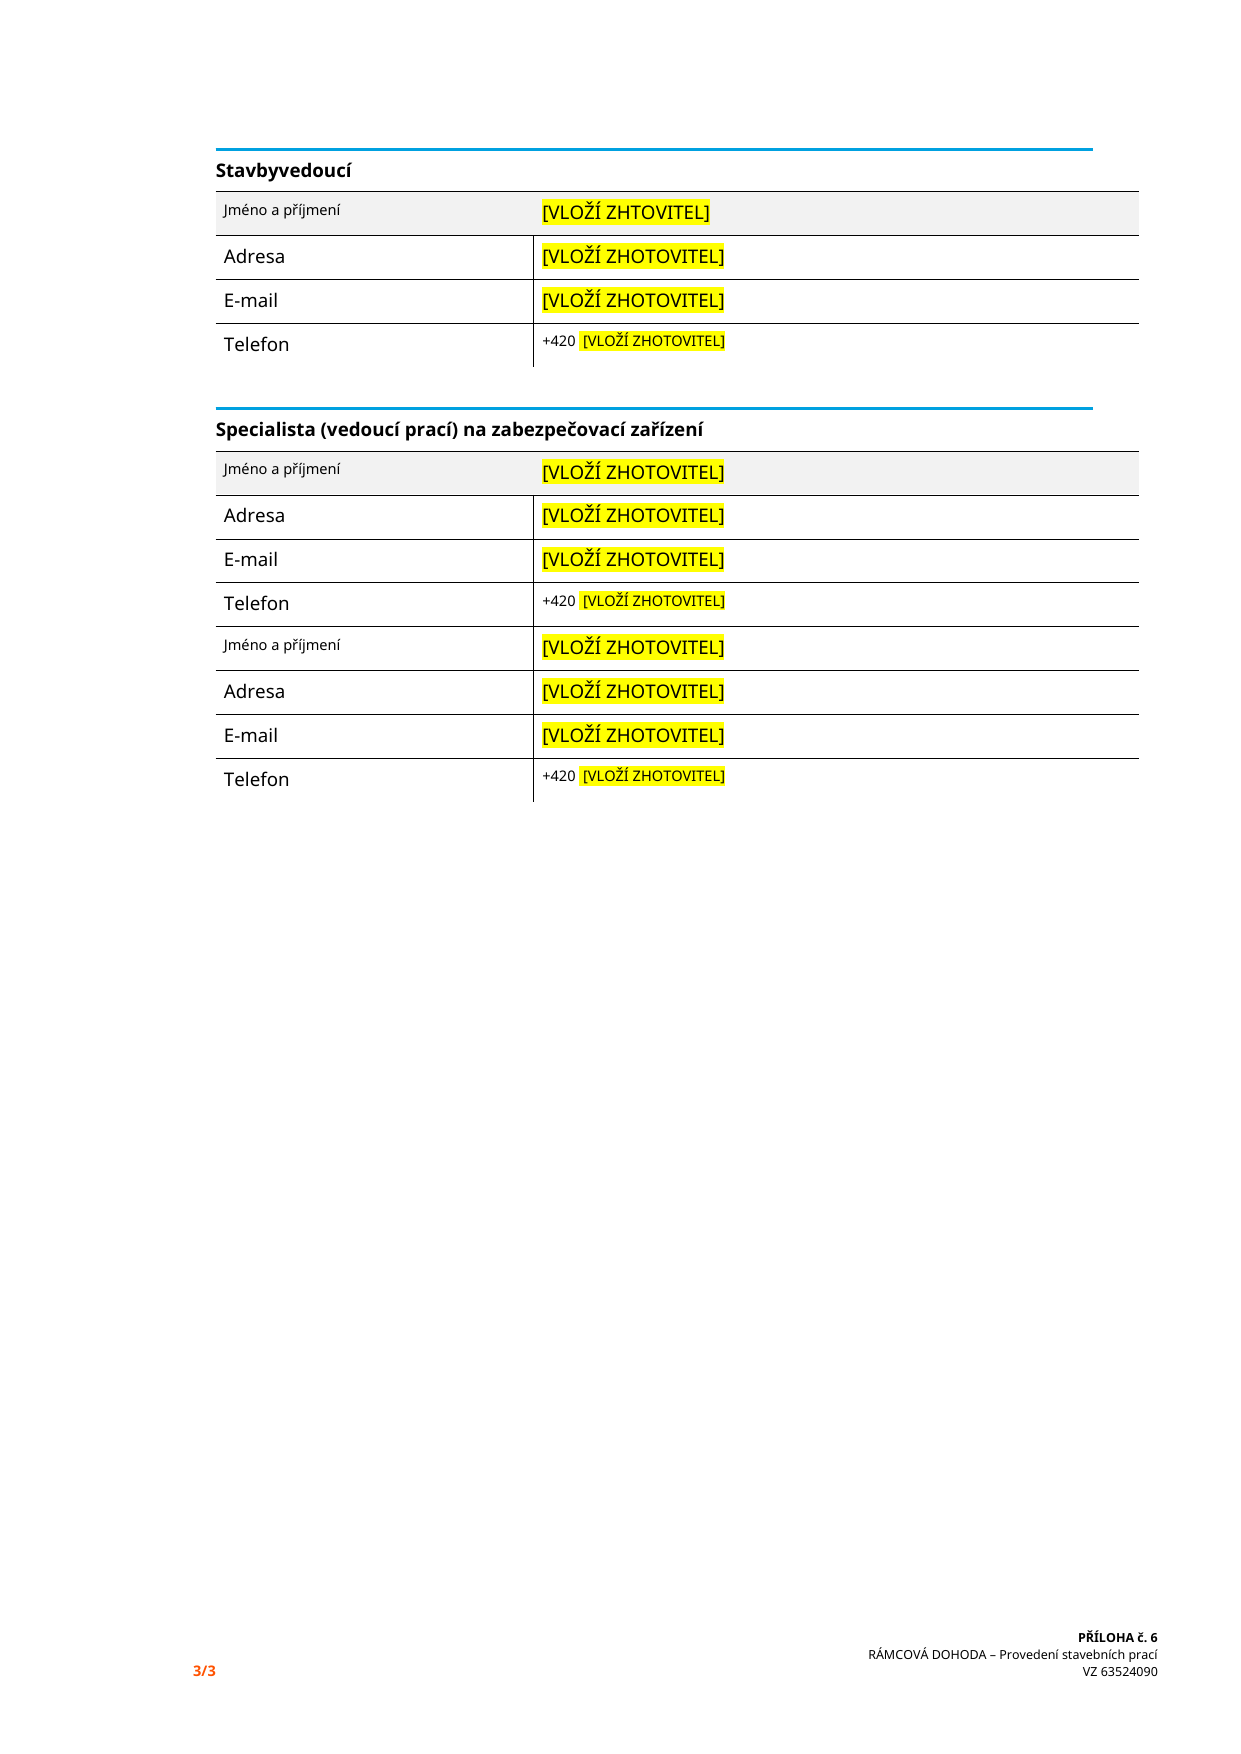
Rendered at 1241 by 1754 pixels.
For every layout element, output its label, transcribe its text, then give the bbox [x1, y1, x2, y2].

table_cell +420 [VLOŽÍ ZHOTOVITEL] [534, 583, 1139, 626]
table_cell E-mail [216, 280, 533, 323]
table_cell Adresa [216, 496, 533, 538]
table_header [VLOŽÍ ZHTOVITEL] [534, 192, 1139, 235]
table_header Jméno a příjmení [216, 192, 534, 235]
table_cell +420 [VLOŽÍ ZHOTOVITEL] [534, 324, 1139, 367]
table_cell +420 [VLOŽÍ ZHOTOVITEL] [534, 759, 1139, 802]
table_cell [VLOŽÍ ZHOTOVITEL] [534, 280, 1139, 323]
table_cell Adresa [216, 671, 533, 714]
table_cell [VLOŽÍ ZHOTOVITEL] [534, 236, 1139, 279]
table_cell E-mail [216, 540, 533, 582]
table_cell Adresa [216, 236, 533, 279]
table_cell Telefon [216, 759, 533, 802]
table_header Jméno a příjmení [216, 452, 534, 494]
table_cell E-mail [216, 715, 533, 758]
table_cell Telefon [216, 324, 533, 367]
table_cell [VLOŽÍ ZHOTOVITEL] [534, 671, 1139, 714]
table_cell Telefon [216, 583, 533, 626]
table_cell Jméno a příjmení [216, 627, 533, 670]
table_cell [VLOŽÍ ZHOTOVITEL] [534, 715, 1139, 758]
text Stavbyvedoucí [216, 151, 1093, 182]
table_cell [VLOŽÍ ZHOTOVITEL] [534, 540, 1139, 582]
table_cell [VLOŽÍ ZHOTOVITEL] [534, 627, 1139, 670]
text Specialista (vedoucí prací) na zabezpečovací zařízení [216, 410, 1093, 442]
table_header [VLOŽÍ ZHOTOVITEL] [534, 452, 1139, 494]
table_cell [VLOŽÍ ZHOTOVITEL] [534, 496, 1139, 538]
